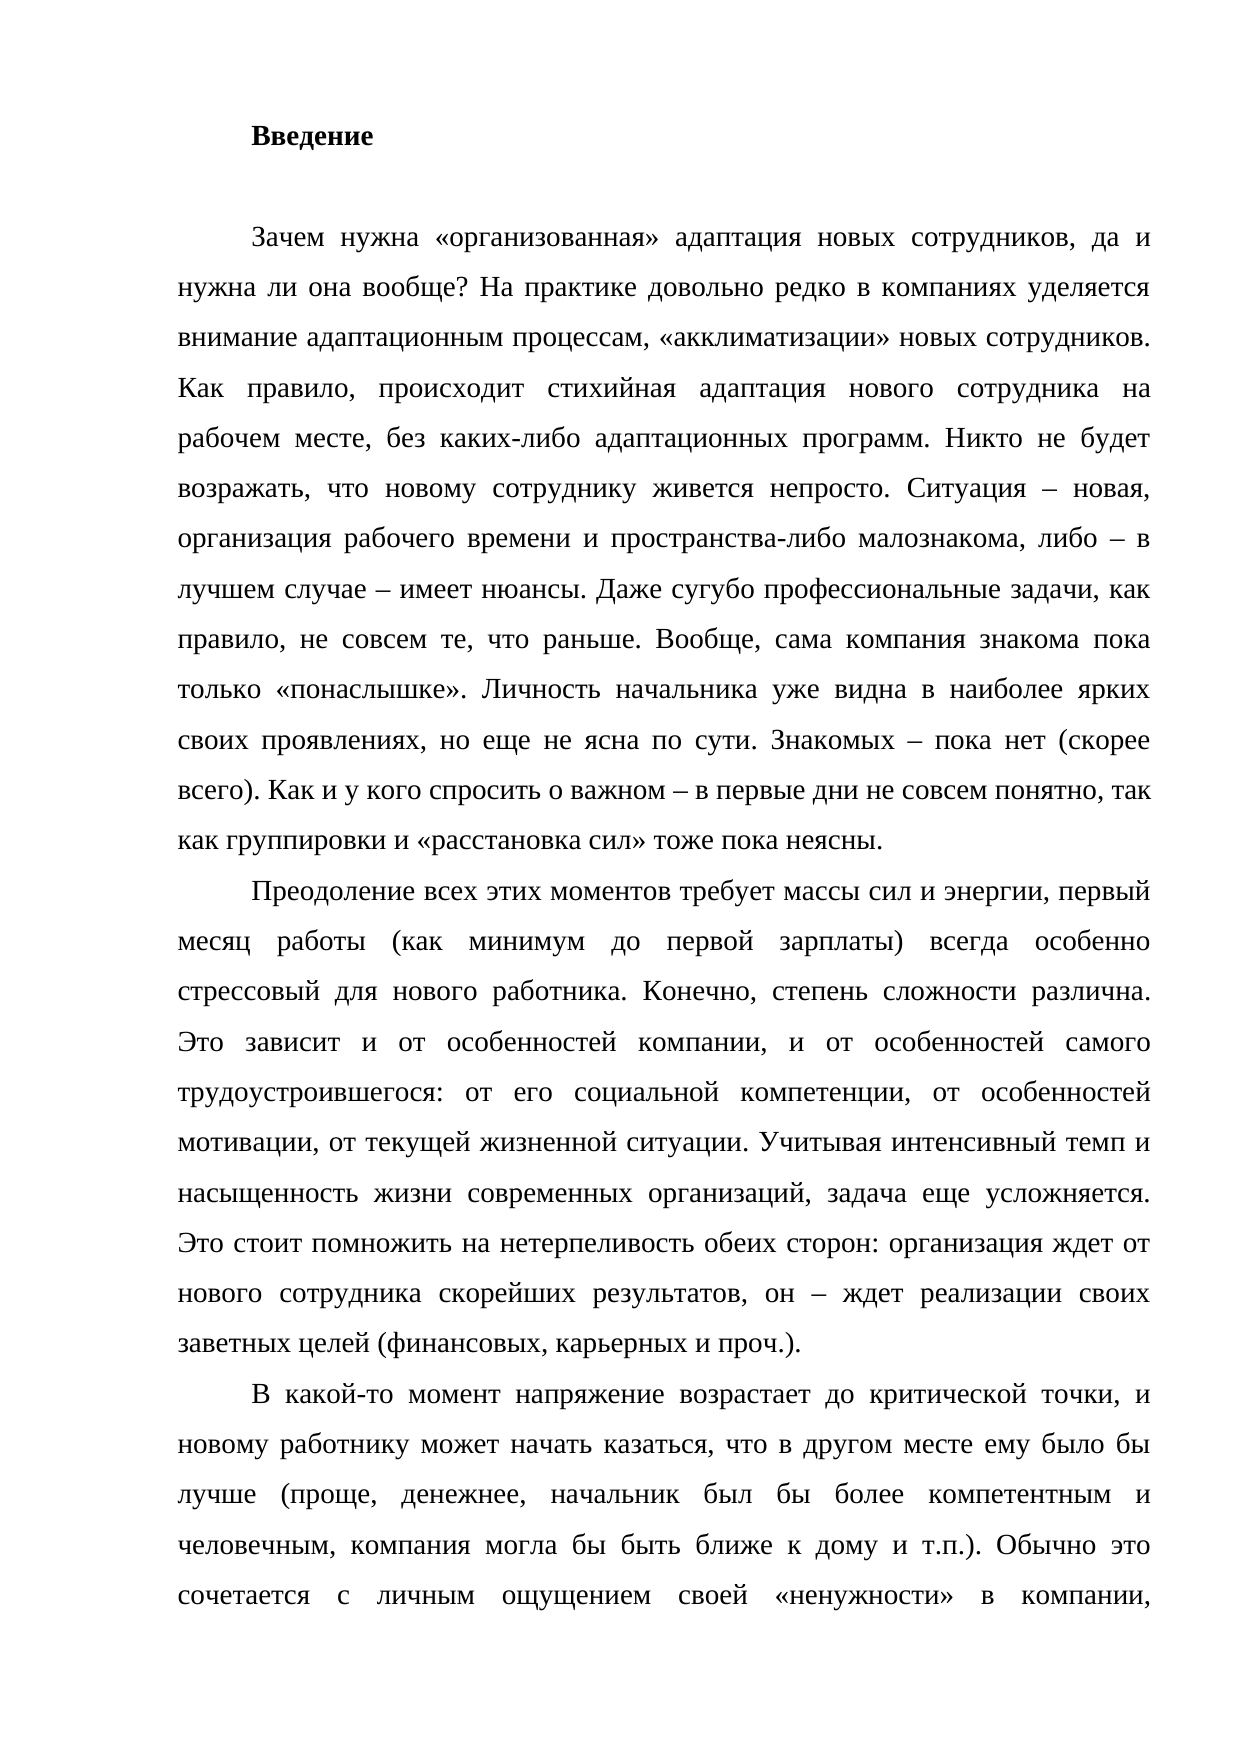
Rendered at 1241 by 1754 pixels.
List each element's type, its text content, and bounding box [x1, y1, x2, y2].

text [177, 1376, 1152, 1611]
text Введение [177, 118, 1152, 152]
text Зачем нужна «организованная» адаптация новых сотрудников, да и нужна ли она вообще? На практике довольно редко в компаниях уделяется внимание адаптационным процессам, «акклиматизации» новых сотрудников. Как правило, происходит стихийная адаптация нового сотрудника на рабочем месте, без каких-либо адаптационных программ. Никто не будет возражать, что новому сотруднику живется непросто. Ситуация – новая, организация рабочего времени и пространства-либо малознакома, либо – в лучшем случае – имеет нюансы. Даже сугубо профессиональные задачи, как правило, не совсем те, что раньше. Вообще, сама компания знакома пока только «понаслышке». Личность начальника уже видна в наиболее ярких своих проявлениях, но еще не ясна по сути. Знакомых – пока нет (скорее всего). Как и у кого спросить о важном – в первые дни не совсем понятно, так как группировки и «расстановка сил» тоже пока неясны. [177, 219, 1152, 856]
text Преодоление всех этих моментов требует массы сил и энергии, первый месяц работы (как минимум до первой зарплаты) всегда особенно стрессовый для нового работника. Конечно, степень сложности различна. Это зависит и от особенностей компании, и от особенностей самого трудоустроившегося: от его социальной компетенции, от особенностей мотивации, от текущей жизненной ситуации. Учитывая интенсивный темп и насыщенность жизни современных организаций, задача еще усложняется. Это стоит помножить на нетерпеливость обеих сторон: организация ждет от нового сотрудника скорейших результатов, он – ждет реализации своих заветных целей (финансовых, карьерных и проч.). [177, 873, 1152, 1359]
